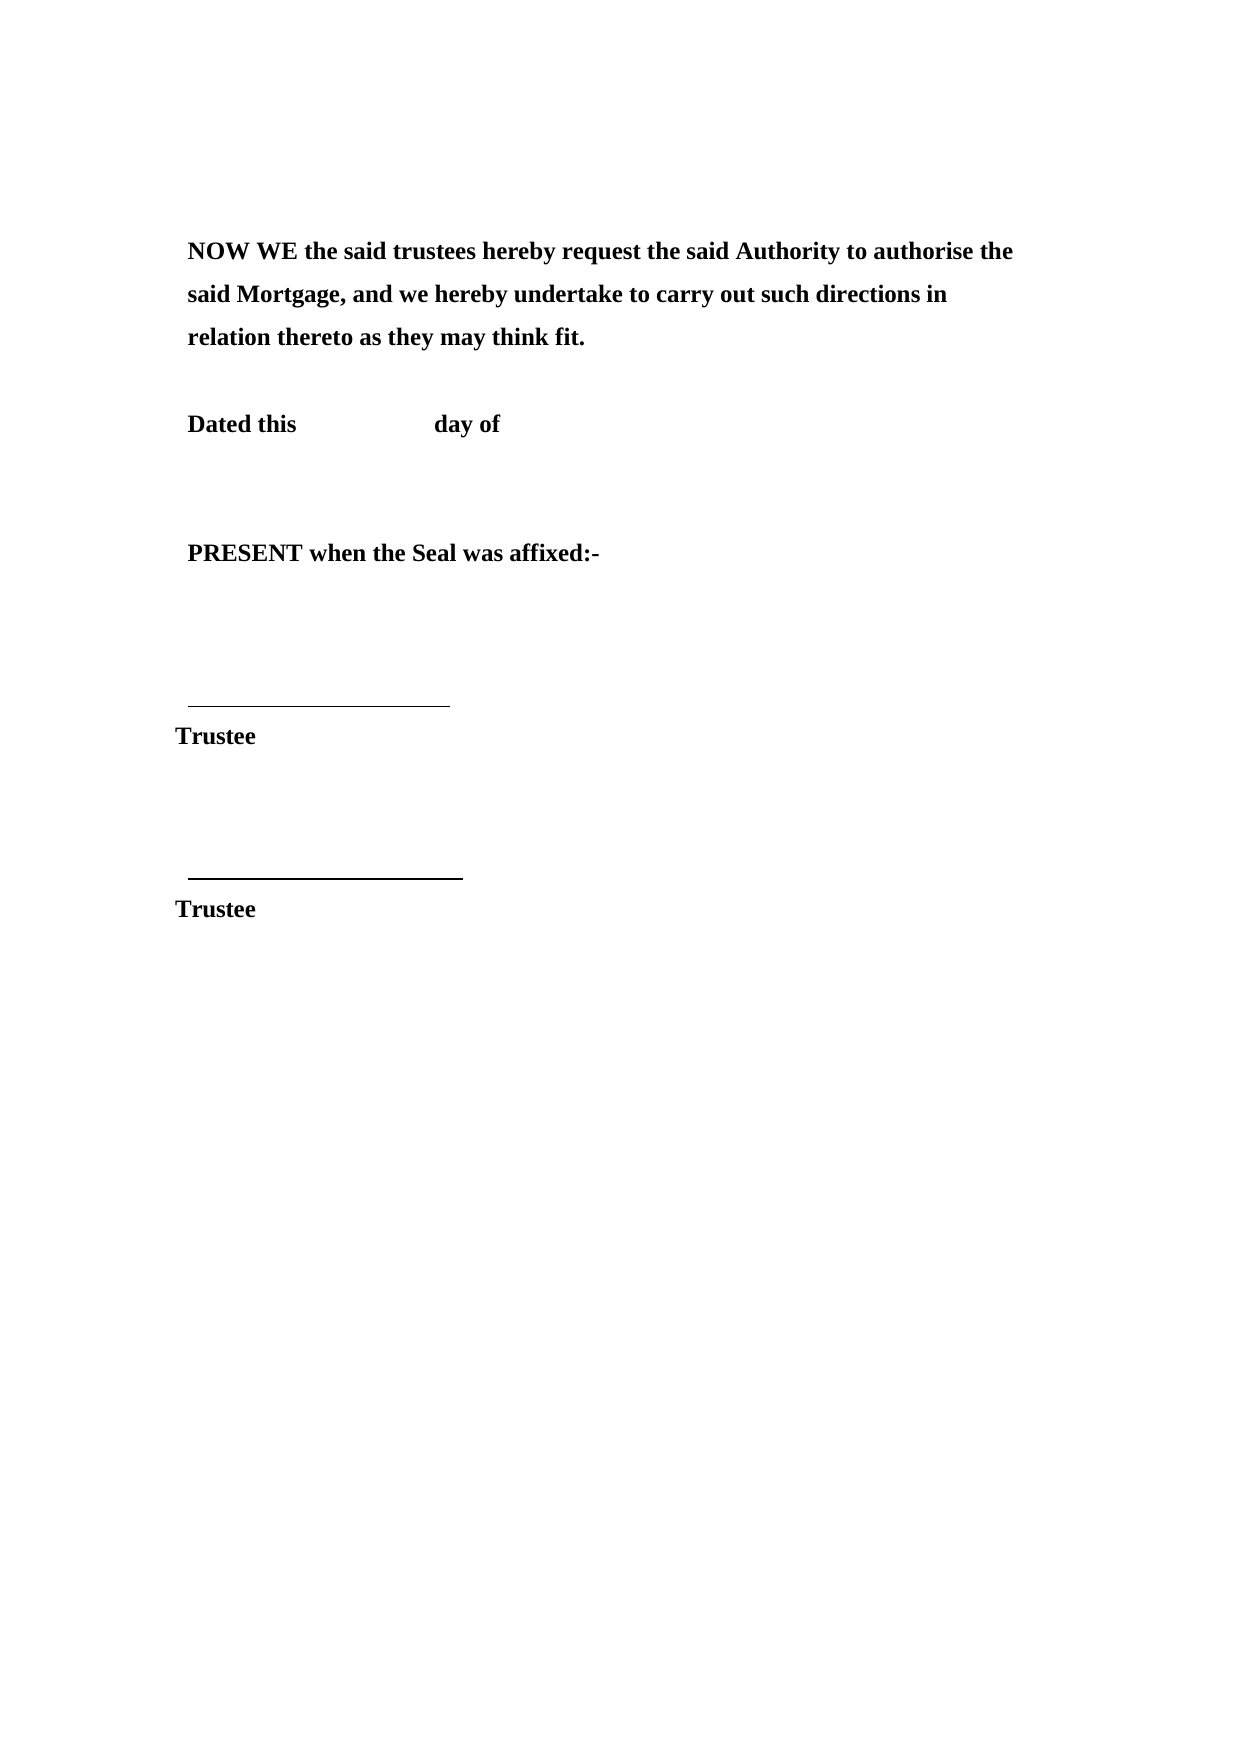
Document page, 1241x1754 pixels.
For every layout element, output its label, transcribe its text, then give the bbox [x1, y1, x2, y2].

text Dated this day of [187, 409, 1065, 438]
text PRESENT when the Seal was affixed:- [187, 538, 1065, 567]
subtitle NOW WE the said trustees hereby request the said Authority to authorise the said Mortgage, and we hereby undertake to carry out such directions in relation thereto as they may think fit. [187, 236, 1034, 351]
text Trustee [175, 721, 1065, 750]
text Trustee [175, 894, 1065, 923]
